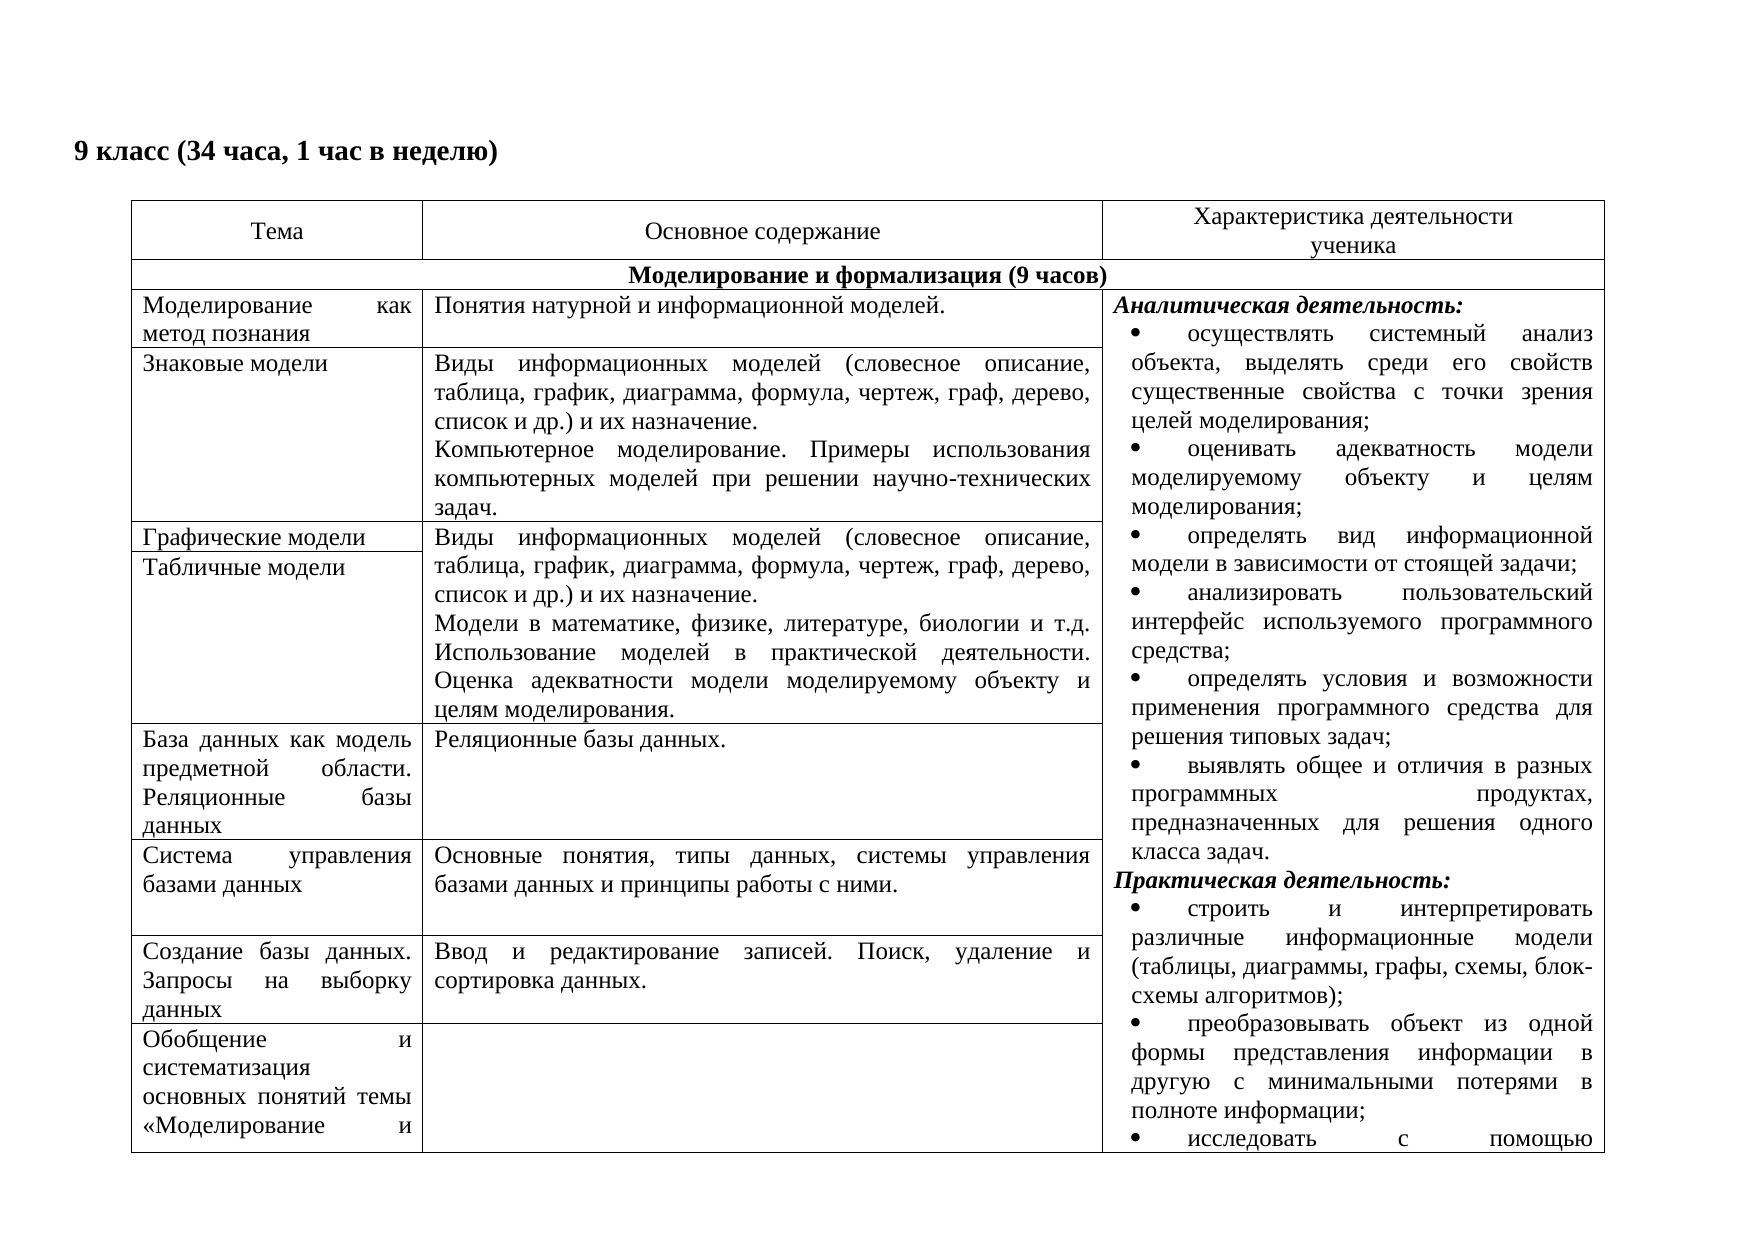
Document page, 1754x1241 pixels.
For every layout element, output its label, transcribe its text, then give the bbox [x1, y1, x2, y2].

table_cell Моделирование и формализация (9 часов) [132, 260, 1604, 289]
table_header Тема [132, 201, 422, 259]
table_cell Виды информационных моделей (словесное описание, таблица, график, диаграмма, формула, чертеж, граф, дерево, список и др.) и их назначение. Компьютерное моделирование. Примеры использования компьютерных моделей при решении научно-технических задач. [423, 348, 1102, 521]
table_cell Моделирование как метод познания [132, 290, 422, 347]
table_header Основное содержание [423, 201, 1102, 259]
table_cell Ввод и редактирование записей. Поиск, удаление и сортировка данных. [423, 936, 1102, 1023]
table_cell Понятия натурной и информационной моделей. [423, 290, 1102, 347]
text 9 класс (34 часа, 1 час в неделю) [74, 133, 1680, 167]
table_cell Виды информационных моделей (словесное описание, таблица, график, диаграмма, формула, чертеж, граф, дерево, список и др.) и их назначение. Модели в математике, физике, литературе, биологии и т.д. Использование моделей в практической деятельности. Оценка адекватности модели моделируемому объекту и целям моделирования. [423, 522, 1102, 723]
table_cell Система управления базами данных [132, 840, 422, 935]
table_cell Создание базы данных. Запросы на выборку данных [132, 936, 422, 1023]
table_cell Табличные модели [132, 552, 422, 723]
table_cell Аналитическая деятельность: осуществлять системный анализ объекта, выделять среди его свойств существенные свойства с точки зрения целей моделирования; оценивать адекватность модели моделируемому объекту и целям моделирования; определять вид информационной модели в зависимости от стоящей задачи; анализировать пользовательский интерфейс используемого программного средства; определять условия и возможности применения программного средства для решения типовых задач; выявлять общее и отличия в разных программных продуктах, предназначенных для решения одного класса задач. Практическая деятельность: строить и интерпретировать различные информационные модели (таблицы, диаграммы, графы, схемы, блок-схемы алгоритмов); преобразовывать объект из одной формы представления информации в другую с минимальными потерями в полноте информации; исследовать с помощью информационных моделей объекты в соответствии с поставленной задачей; работать с готовыми компьютерными моделями из различных предметных областей; создавать однотабличные базы данных; осуществлять поиск записей в готовой базе данных; осуществлять сортировку записей в готовой базе данных. [1103, 290, 1604, 1152]
table_cell Основные понятия, типы данных, системы управления базами данных и принципы работы с ними. [423, 840, 1102, 935]
table_cell Графические модели [132, 522, 422, 551]
table_header Характеристика деятельности ученика [1103, 201, 1604, 259]
table_cell Знаковые модели [132, 348, 422, 521]
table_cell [132, 1024, 422, 1152]
table_cell База данных как модель предметной области. Реляционные базы данных [132, 724, 422, 839]
table_cell Реляционные базы данных. [423, 724, 1102, 839]
table_cell [423, 1024, 1102, 1152]
